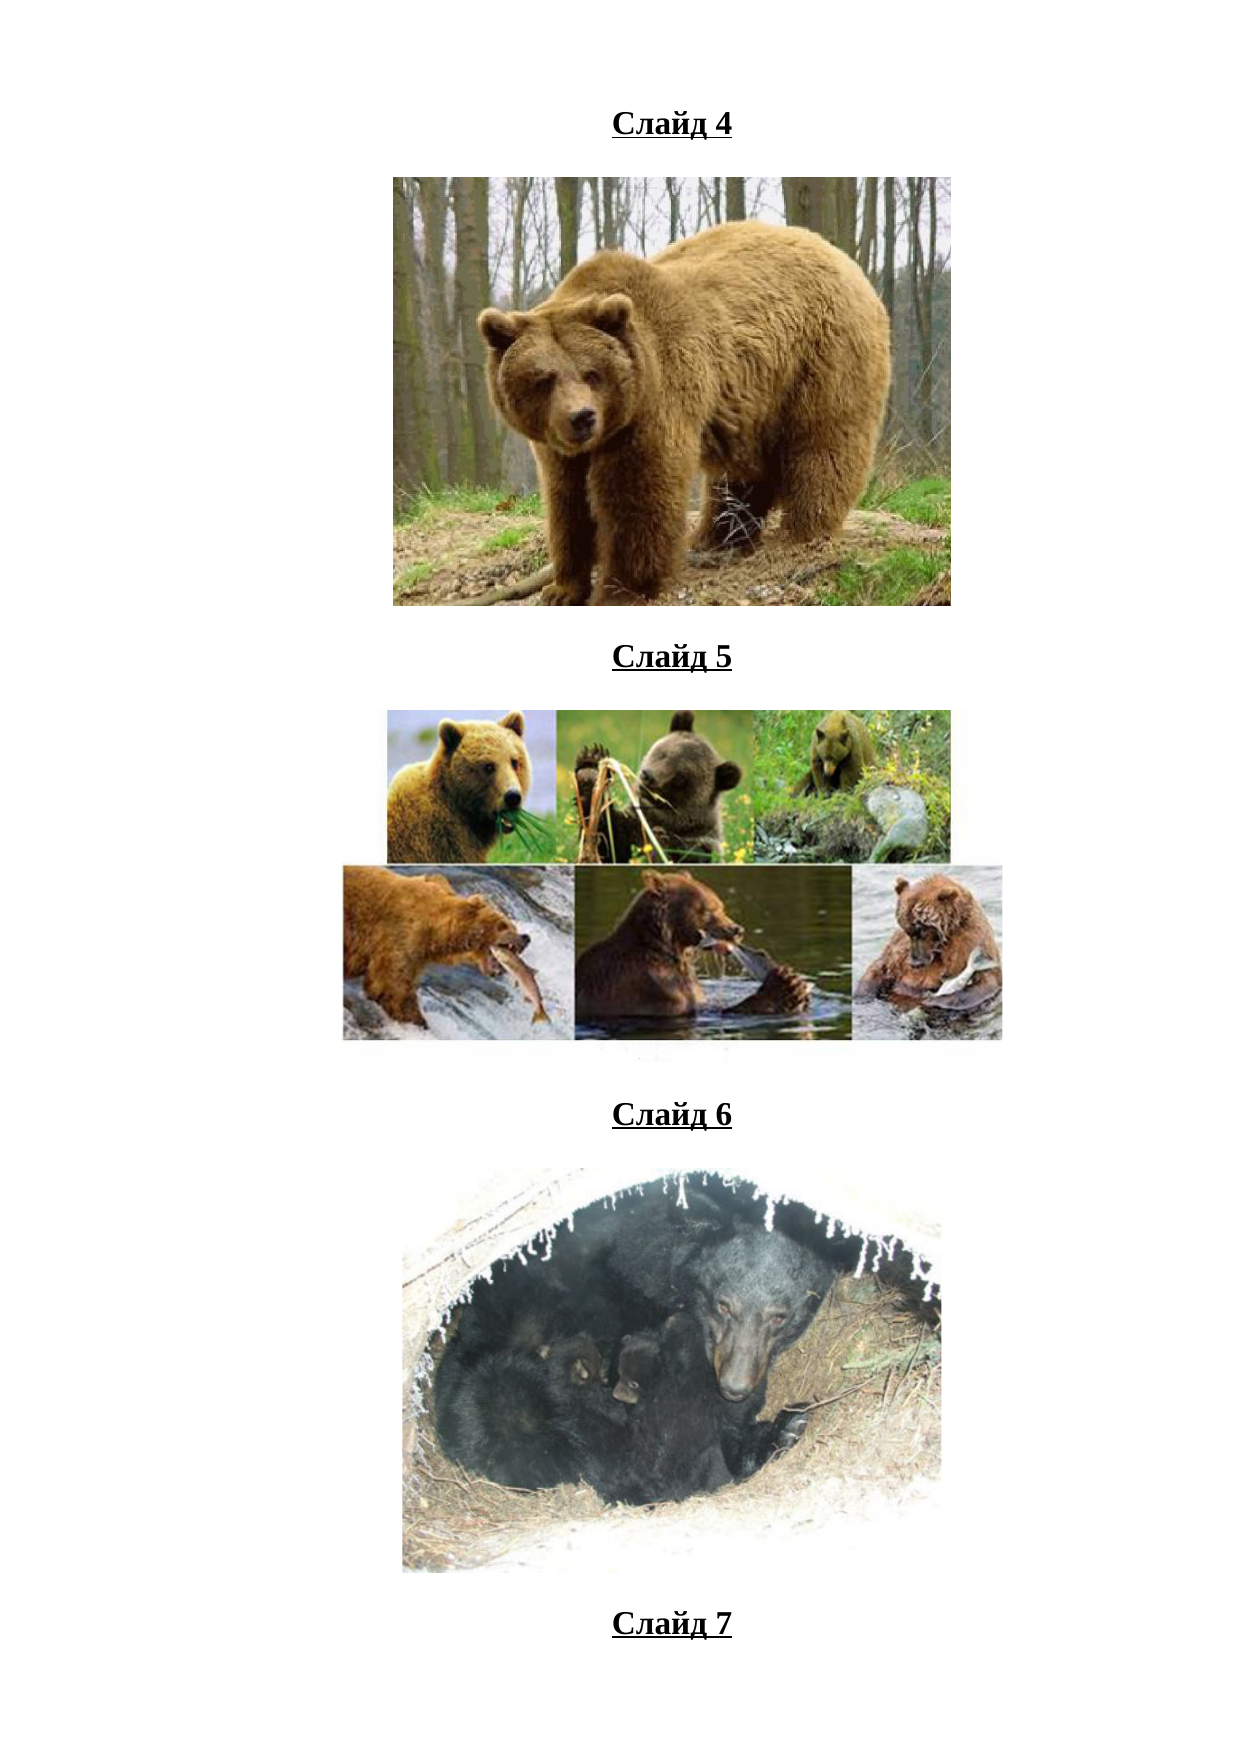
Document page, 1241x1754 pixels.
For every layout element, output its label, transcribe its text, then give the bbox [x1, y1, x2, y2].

text Слайд 4 [177, 103, 1167, 142]
picture [393, 177, 951, 606]
picture [402, 1168, 942, 1573]
picture [341, 710, 1003, 1064]
text Слайд 5 [177, 636, 1167, 674]
text Слайд 6 [177, 1094, 1167, 1132]
text Слайд 7 [177, 1603, 1167, 1641]
